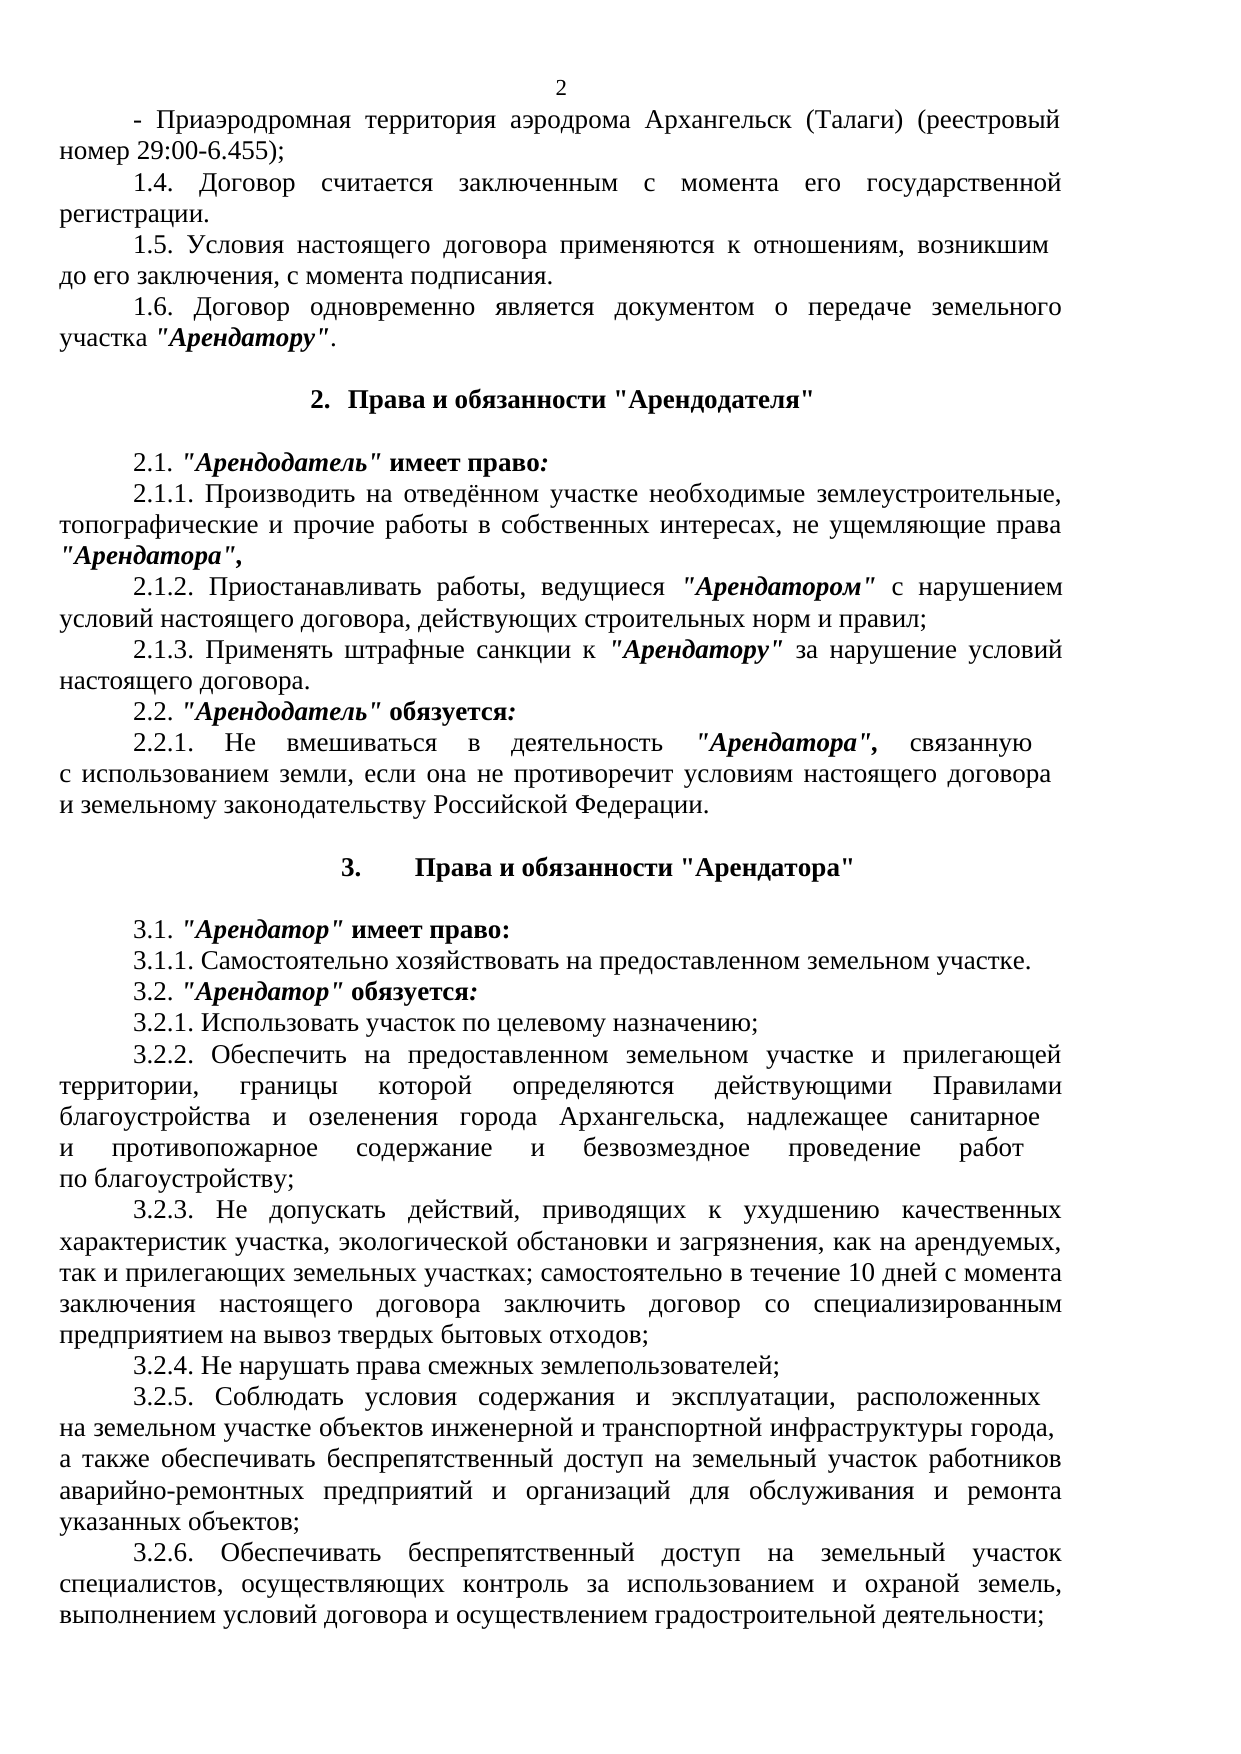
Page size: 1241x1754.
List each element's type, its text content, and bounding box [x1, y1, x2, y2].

text 3.2.3. Не допускать действий, приводящих к ухудшению качественных характеристик участка, экологической обстановки и загрязнения, как на арендуемых, так и прилегающих земельных участках; самостоятельно в течение 10 дней с момента заключения настоящего договора заключить договор со специализированным предприятием на вывоз твердых бытовых отходов; [59, 1193, 1063, 1349]
list Права и обязанности "Арендодателя" [310, 384, 1063, 415]
text 3.1. "Арендатор" имеет право: [59, 913, 1063, 944]
text 3.1.1. Самостоятельно хозяйствовать на предоставленном земельном участке. [59, 944, 1063, 975]
text 2.1.1. Производить на отведённом участке необходимые землеустроительные, топографические и прочие работы в собственных интересах, не ущемляющие права "Арендатора", [59, 477, 1063, 571]
text 3.2.1. Использовать участок по целевому назначению; [59, 1007, 1063, 1038]
text 3.2.5. Соблюдать условия содержания и эксплуатации, расположенных на земельном участке объектов инженерной и транспортной инфраструктуры города, а также обеспечивать беспрепятственный доступ на земельный участок работников аварийно-ремонтных предприятий и организаций для обслуживания и ремонта указанных объектов; [59, 1380, 1063, 1536]
text 3.2. "Арендатор" обязуется: [59, 975, 1063, 1007]
text 3.2.2. Обеспечить на предоставленном земельном участке и прилегающей территории, границы которой определяются действующими Правилами благоустройства и озеленения города Архангельска, надлежащее санитарное и противопожарное содержание и безвозмездное проведение работ по благоустройству; [59, 1038, 1063, 1193]
text 2.2.1. Не вмешиваться в деятельность "Арендатора", связанную с использованием земли, если она не противоречит условиям настоящего договора и земельному законодательству Российской Федерации. [59, 726, 1063, 820]
text 2.2. "Арендодатель" обязуется: [59, 695, 1063, 726]
text 2.1. "Арендодатель" имеет право: [59, 446, 1063, 477]
text - Приаэродромная территория аэродрома Архангельск (Талаги) (реестровый номер 29:00-6.455); [59, 103, 1061, 166]
text 3.2.6. Обеспечивать беспрепятственный доступ на земельный участок специалистов, осуществляющих контроль за использованием и охраной земель, выполнением условий договора и осуществлением градостроительной деятельности; [59, 1536, 1063, 1629]
text 1.4. Договор считается заключенным с момента его государственной регистрации. [59, 166, 1063, 228]
text 1.6. Договор одновременно является документом о передаче земельного участка "Арендатору". [59, 290, 1063, 352]
text 2.1.2. Приостанавливать работы, ведущиеся "Арендатором" с нарушением условий настоящего договора, действующих строительных норм и правил; [59, 571, 1063, 633]
text 3.2.4. Не нарушать права смежных землепользователей; [59, 1349, 1063, 1380]
text 1.5. Условия настоящего договора применяются к отношениям, возникшим до его заключения, с момента подписания. [59, 228, 1063, 290]
text 2.1.3. Применять штрафные санкции к "Арендатору" за нарушение условий настоящего договора. [59, 633, 1063, 695]
list Права и обязанности "Арендатора" [59, 851, 1063, 882]
